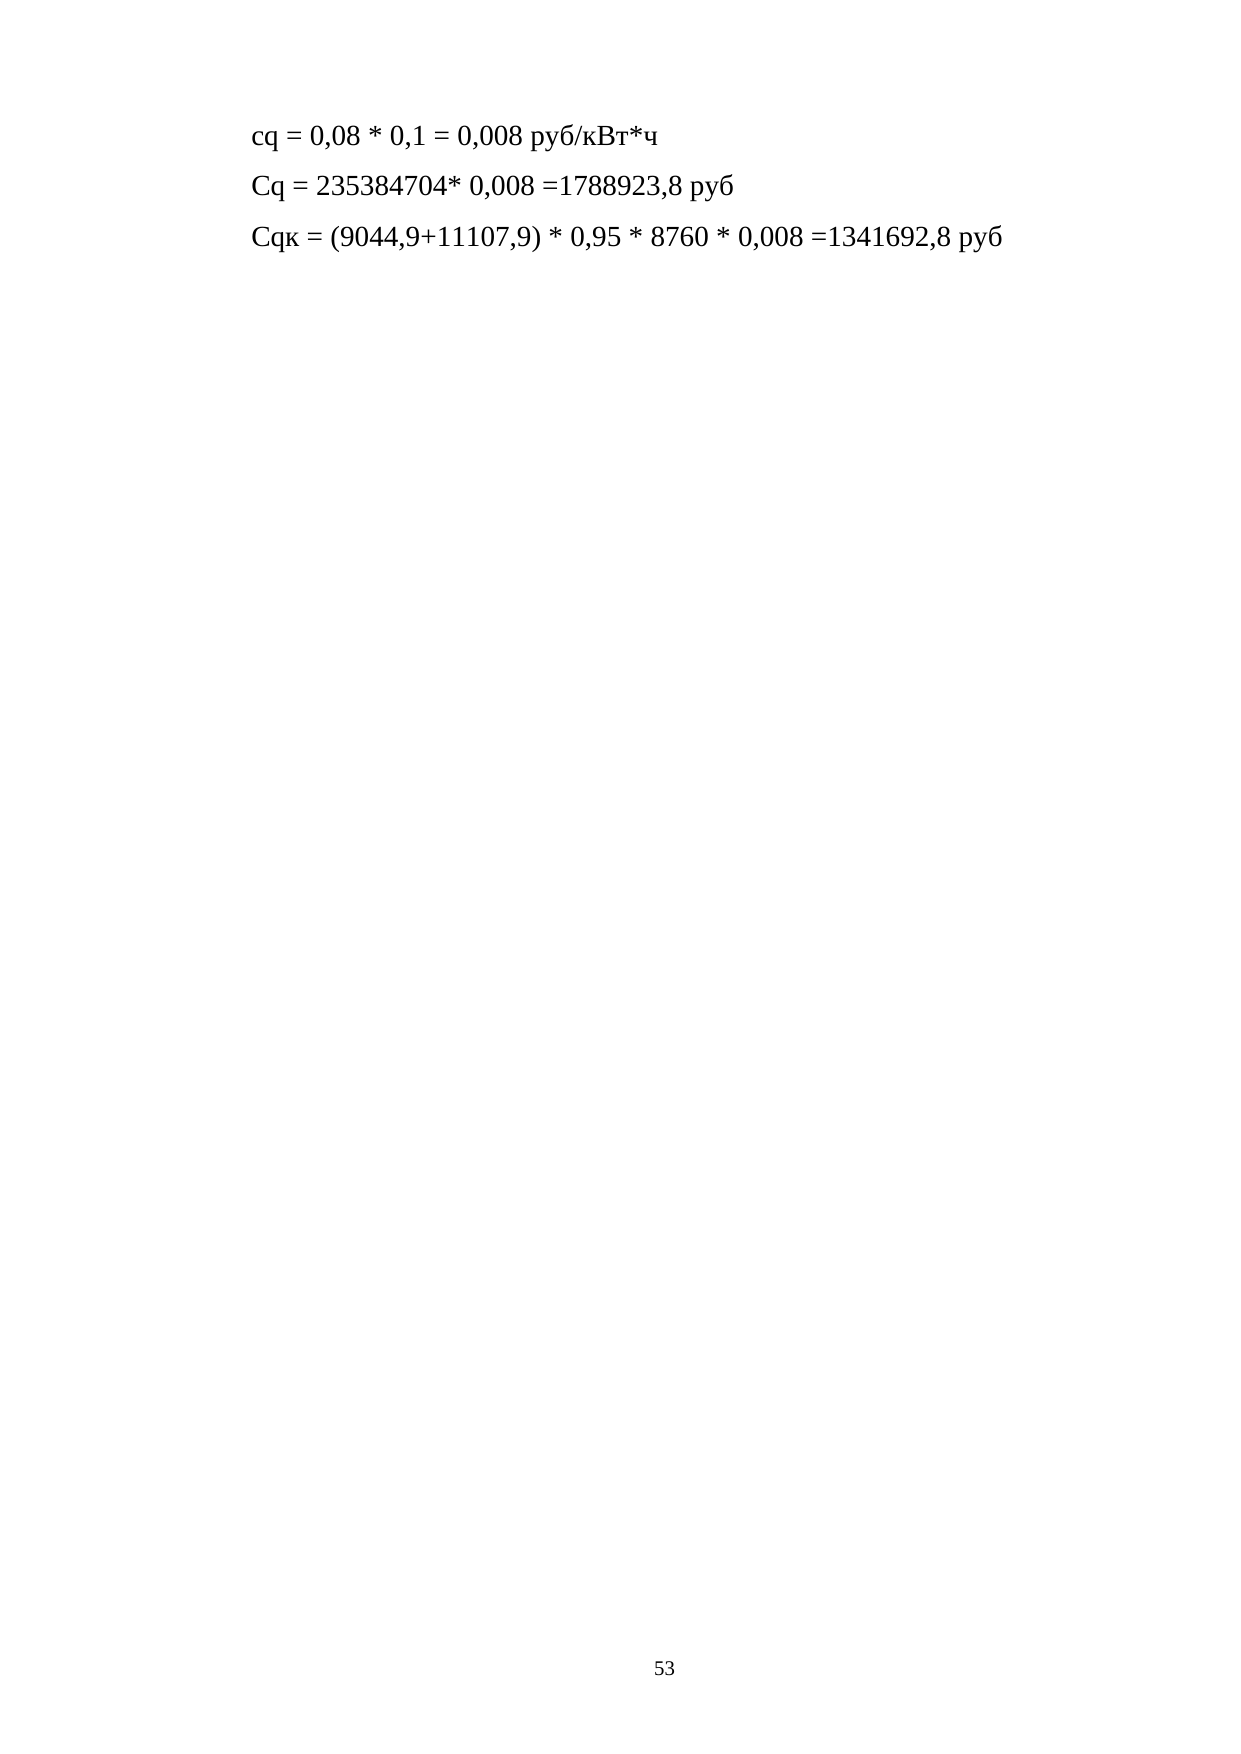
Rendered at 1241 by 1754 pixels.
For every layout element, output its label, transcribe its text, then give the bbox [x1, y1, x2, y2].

text Cq = 235384704* 0,008 =1788923,8 руб [177, 168, 1152, 202]
text cq = 0,08 * 0,1 = 0,008 руб/кВт*ч [177, 118, 1152, 152]
text Cqк = (9044,9+11107,9) * 0,95 * 8760 * 0,008 =1341692,8 руб [177, 219, 1152, 252]
